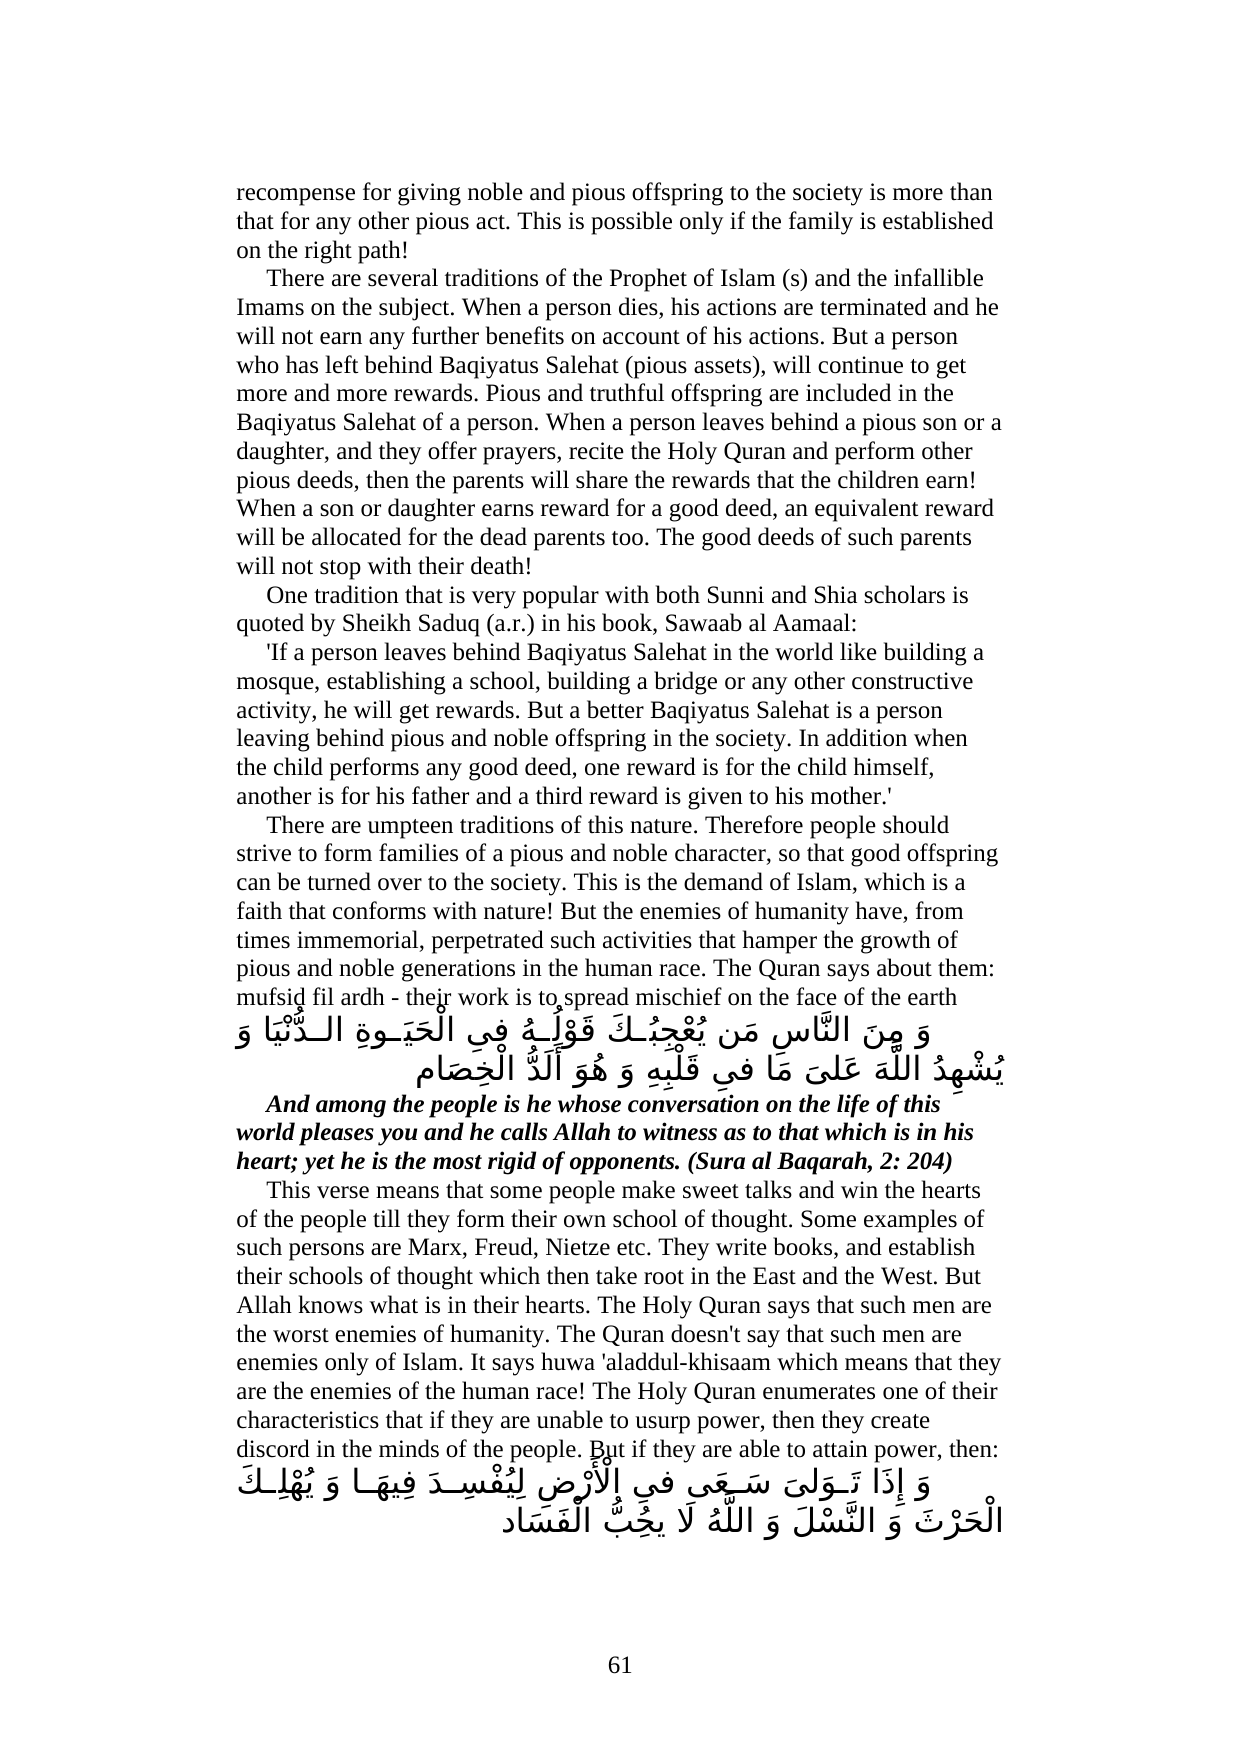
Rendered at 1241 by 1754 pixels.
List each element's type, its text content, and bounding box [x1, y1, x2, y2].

text There are several traditions of the Prophet of Islam (s) and the infallible Imams on the subject. When a person dies, his actions are terminated and he will not earn any further benefits on account of his actions. But a person who has left behind Baqiyatus Salehat (pious assets), will continue to get more and more rewards. Pious and truthful offspring are included in the Baqiyatus Salehat of a person. When a person leaves behind a pious son or a daughter, and they offer prayers, recite the Holy Quran and perform other pious deeds, then the parents will share the rewards that the children earn! When a son or daughter earns reward for a good deed, an equivalent reward will be allocated for the dead parents too. The good deeds of such parents will not stop with their death! [236, 263, 1004, 580]
text There are umpteen traditions of this nature. Therefore people should strive to form families of a pious and noble character, so that good offspring can be turned over to the society. This is the demand of Islam, which is a faith that conforms with nature! But the enemies of humanity have, from times immemorial, perpetrated such activities that hamper the growth of pious and noble generations in the human race. The Quran says about them: mufsid fil ardh - their work is to spread mischief on the face of the earth [236, 810, 1004, 1011]
text One tradition that is very popular with both Sunni and Shia scholars is quoted by Sheikh Saduq (a.r.) in his book, Sawaab al Aamaal: [236, 580, 1004, 637]
text 'If a person leaves behind Baqiyatus Salehat in the world like building a mosque, establishing a school, building a bridge or any other constructive activity, he will get rewards. But a better Baqiyatus Salehat is a person leaving behind pious and noble offspring in the society. In addition when the child performs any good deed, one reward is for the child himself, another is for his father and a third reward is given to his mother.' [236, 637, 1004, 810]
text And among the people is he whose conversation on the life of this world pleases you and he calls Allah to witness as to that which is in his heart; yet he is the most rigid of opponents. (Sura al Baqarah, 2: 204) [236, 1089, 1004, 1175]
text وَ مِنَ النَّاسِ مَن يُعْجِبُكَ قَوْلُهُ فىِ الْحَيَوةِ الدُّنْيَا وَ يُشْهِدُ اللَّهَ عَلىَ‏ مَا فىِ قَلْبِهِ وَ هُوَ أَلَدُّ الْخِصَام [236, 1011, 1004, 1089]
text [236, 177, 1004, 263]
text وَ إِذَا تَوَلىَ‏ سَعَى‏ فىِ الْأَرْضِ لِيُفْسِدَ فِيهَا وَ يُهْلِكَ الْحَرْثَ وَ النَّسْلَ وَ اللَّهُ لَا يحُِبُّ الْفَسَاد [236, 1462, 1004, 1540]
text This verse means that some people make sweet talks and win the hearts of the people till they form their own school of thought. Some examples of such persons are Marx, Freud, Nietze etc. They write books, and establish their schools of thought which then take root in the East and the West. But Allah knows what is in their hearts. The Holy Quran says that such men are the worst enemies of humanity. The Quran doesn't say that such men are enemies only of Islam. It says huwa 'aladdul-khisaam which means that they are the enemies of the human race! The Holy Quran enumerates one of their characteristics that if they are unable to usurp power, then they create discord in the minds of the people. But if they are able to attain power, then: [236, 1175, 1004, 1462]
